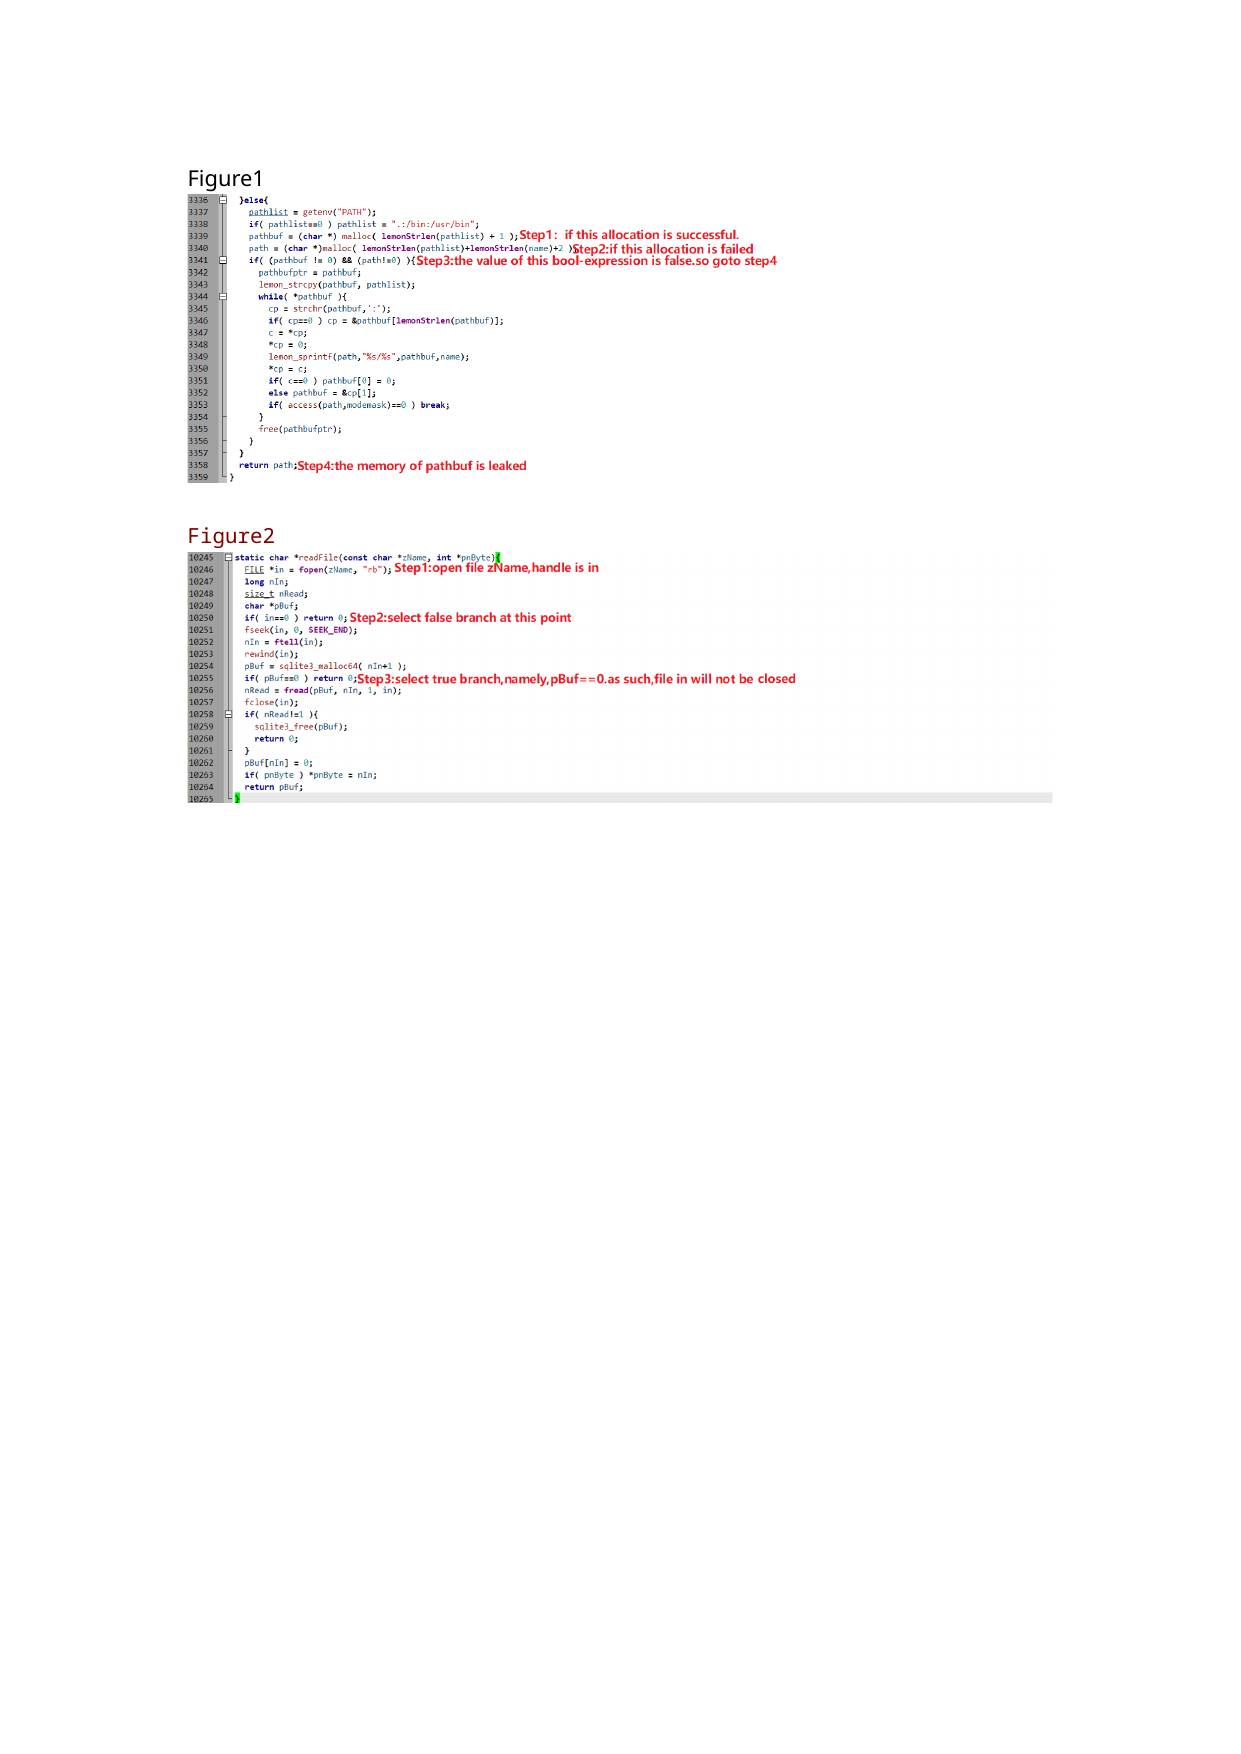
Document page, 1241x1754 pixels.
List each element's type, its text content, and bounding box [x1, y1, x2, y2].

picture [187, 552, 1053, 803]
text Figure2 [187, 519, 1053, 552]
picture [187, 194, 1053, 483]
text Figure1 [187, 162, 1053, 194]
